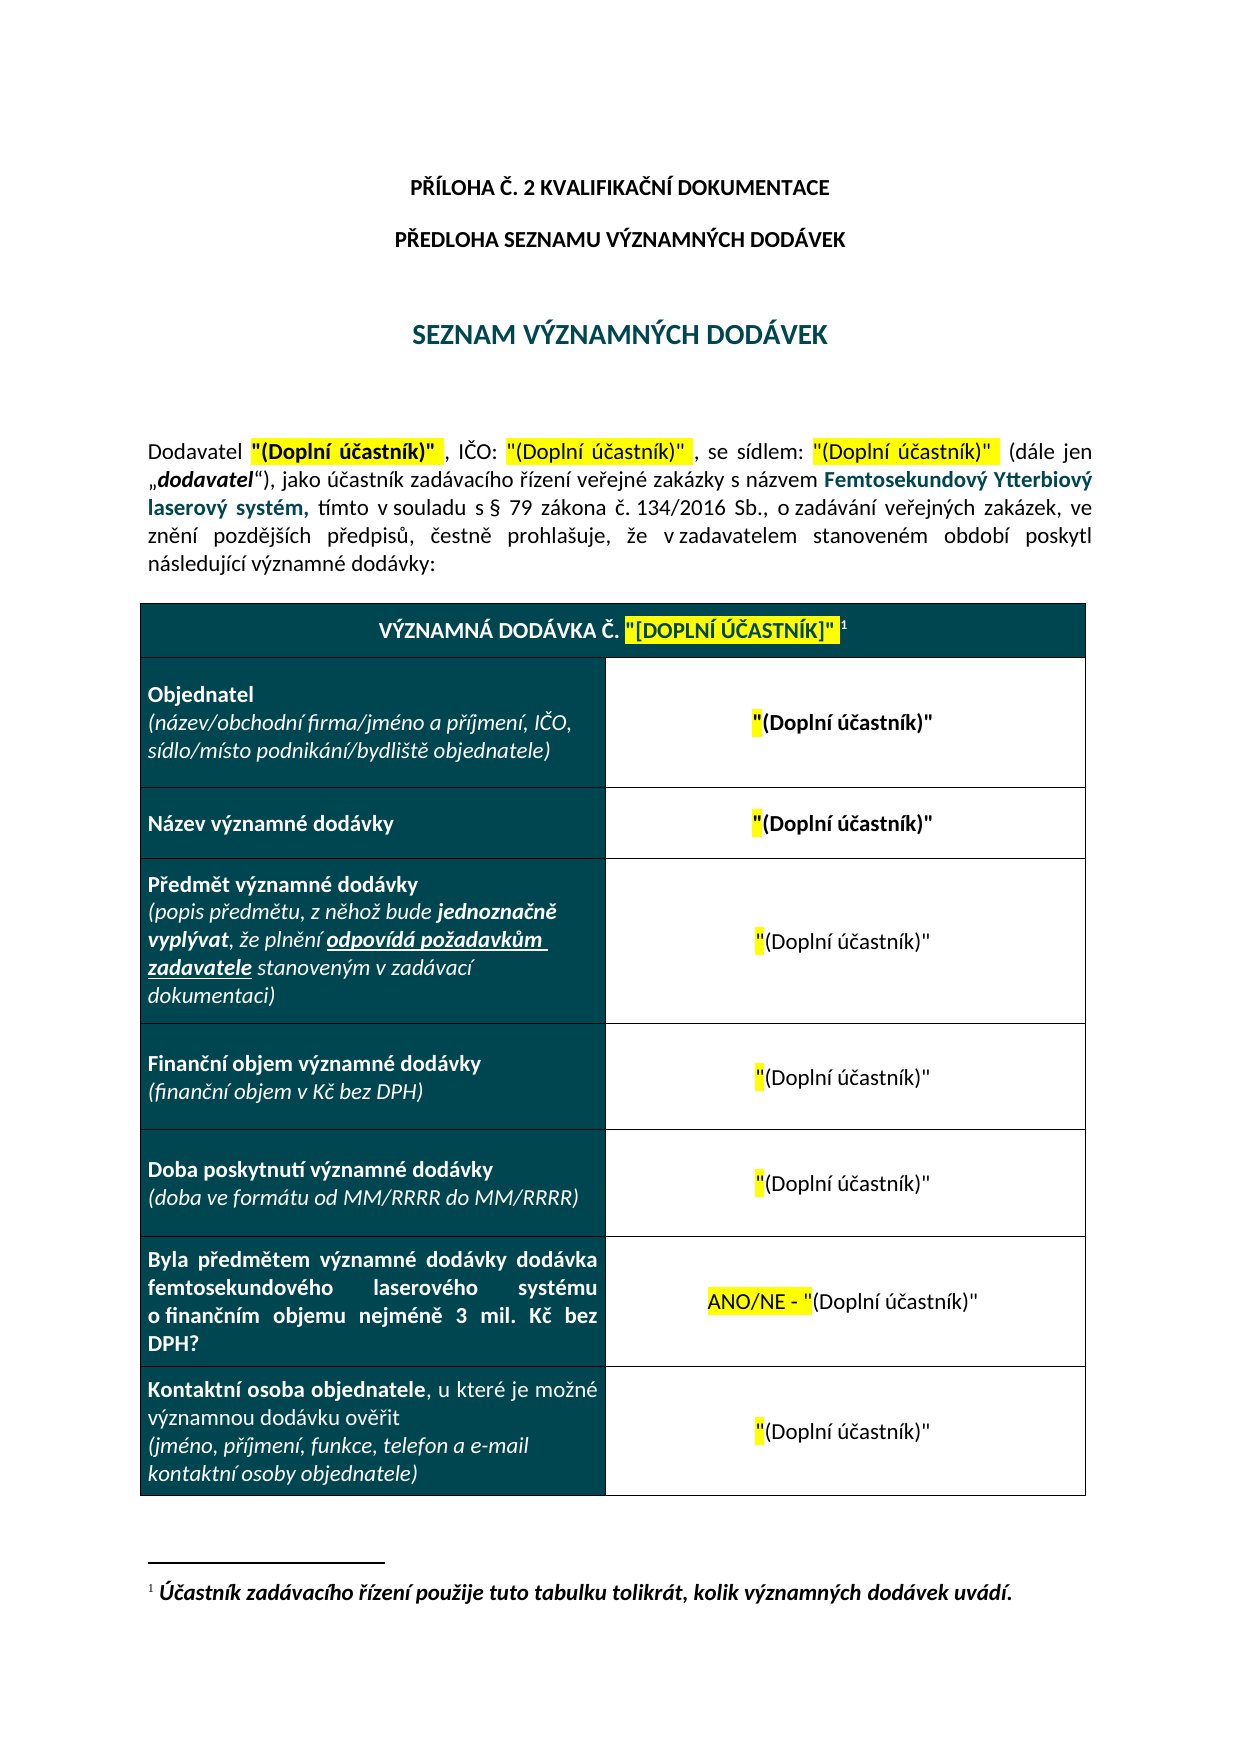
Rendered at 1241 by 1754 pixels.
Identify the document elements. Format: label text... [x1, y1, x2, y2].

table_cell [606, 1024, 1085, 1129]
table_cell Doba poskytnutí významné (doba ve formátu od MM/RRRR do MM/RRRR) [141, 1130, 605, 1236]
table_cell [606, 658, 1085, 787]
table_header Významná č. [141, 604, 1085, 657]
table_cell [606, 788, 1085, 858]
table_cell Název významné [141, 788, 605, 858]
table_cell [606, 1130, 1085, 1236]
table_cell Finanční objem významné (finanční objem v Kč bez DPH) [141, 1024, 605, 1129]
text Dodavatel , IČO: , se sídlem: (dále jen „dodavatel“), jako účastník zadávacího řízení veřejné zakázky s názvem Femtosekundový Ytterbiový laserový systém, tímto v souladu s § 79 zákona č. 134/2016 Sb., o zadávání veřejných zakázek, ve znění pozdějších předpisů, čestně prohlašuje, že v zadavatelem stanoveném období poskytl následující významné : [148, 437, 1093, 577]
text seznam významných dodávek [148, 316, 1093, 352]
table_cell Kontaktní osoba objednatele, u které je možné významnou ověřit (jméno, příjmení, funkce, telefon a e-mail kontaktní osoby objednatele) [141, 1367, 605, 1495]
table_cell Předmět významné (popis předmětu, z něhož bude jednoznačně vyplývat, že plnění odpovídá požadavkům zadavatele stanoveným v zadávací dokumentaci) [141, 859, 605, 1023]
table_cell Objednatel (název/obchodní firma/jméno a příjmení, IČO, sídlo/místo podnikání/bydliště objednatele) [141, 658, 605, 787]
text Předloha seznamu významných dodávek [148, 226, 1093, 254]
table_cell [606, 859, 1085, 1023]
table_cell ANO/NE - [606, 1237, 1085, 1366]
text Příloha č. 2 KVALIFIKAČNÍ DOKUMENTACE [148, 173, 1093, 201]
table_cell [606, 1367, 1085, 1495]
table_cell Byla předmětem významné dodávky dodávka femtosekundového laserového systému o finančním objemu nejméně 3 mil. Kč bez DPH? [141, 1237, 605, 1366]
